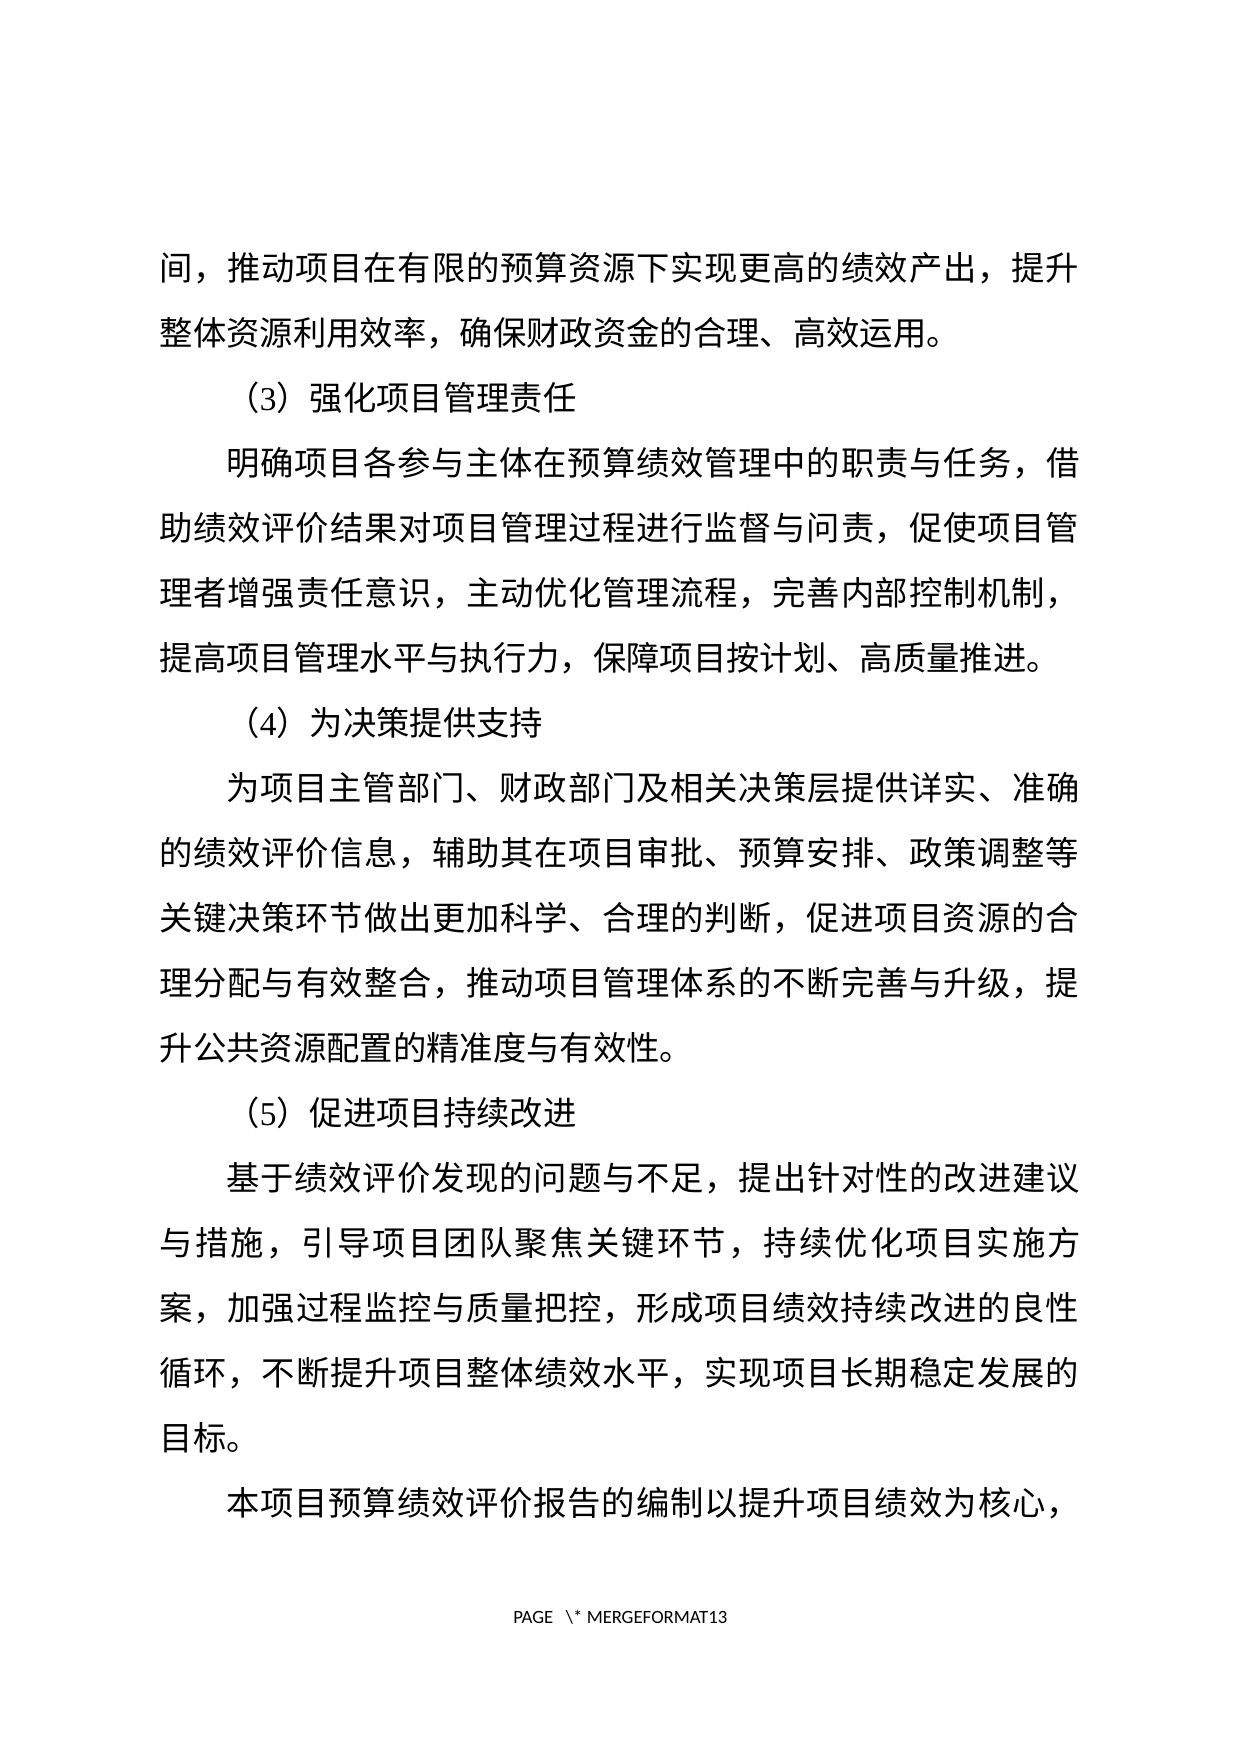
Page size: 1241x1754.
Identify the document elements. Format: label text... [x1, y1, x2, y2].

text （4）为决策提供支持 [159, 688, 1081, 753]
text 基于绩效评价发现的问题与不足，提出针对性的改进建议与措施，引导项目团队聚焦关键环节，持续优化项目实施方案，加强过程监控与质量把控，形成项目绩效持续改进的良性循环，不断提升项目整体绩效水平，实现项目长期稳定发展的目标。 [159, 1143, 1081, 1468]
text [159, 233, 1081, 363]
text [159, 1468, 1081, 1533]
text （3）强化项目管理责任 [159, 363, 1081, 428]
text （5）促进项目持续改进 [159, 1078, 1081, 1143]
text 为项目主管部门、财政部门及相关决策层提供详实、准确的绩效评价信息，辅助其在项目审批、预算安排、政策调整等关键决策环节做出更加科学、合理的判断，促进项目资源的合理分配与有效整合，推动项目管理体系的不断完善与升级，提升公共资源配置的精准度与有效性。 [159, 753, 1081, 1078]
text 明确项目各参与主体在预算绩效管理中的职责与任务，借助绩效评价结果对项目管理过程进行监督与问责，促使项目管理者增强责任意识，主动优化管理流程，完善内部控制机制，提高项目管理水平与执行力，保障项目按计划、高质量推进。 [159, 428, 1081, 688]
